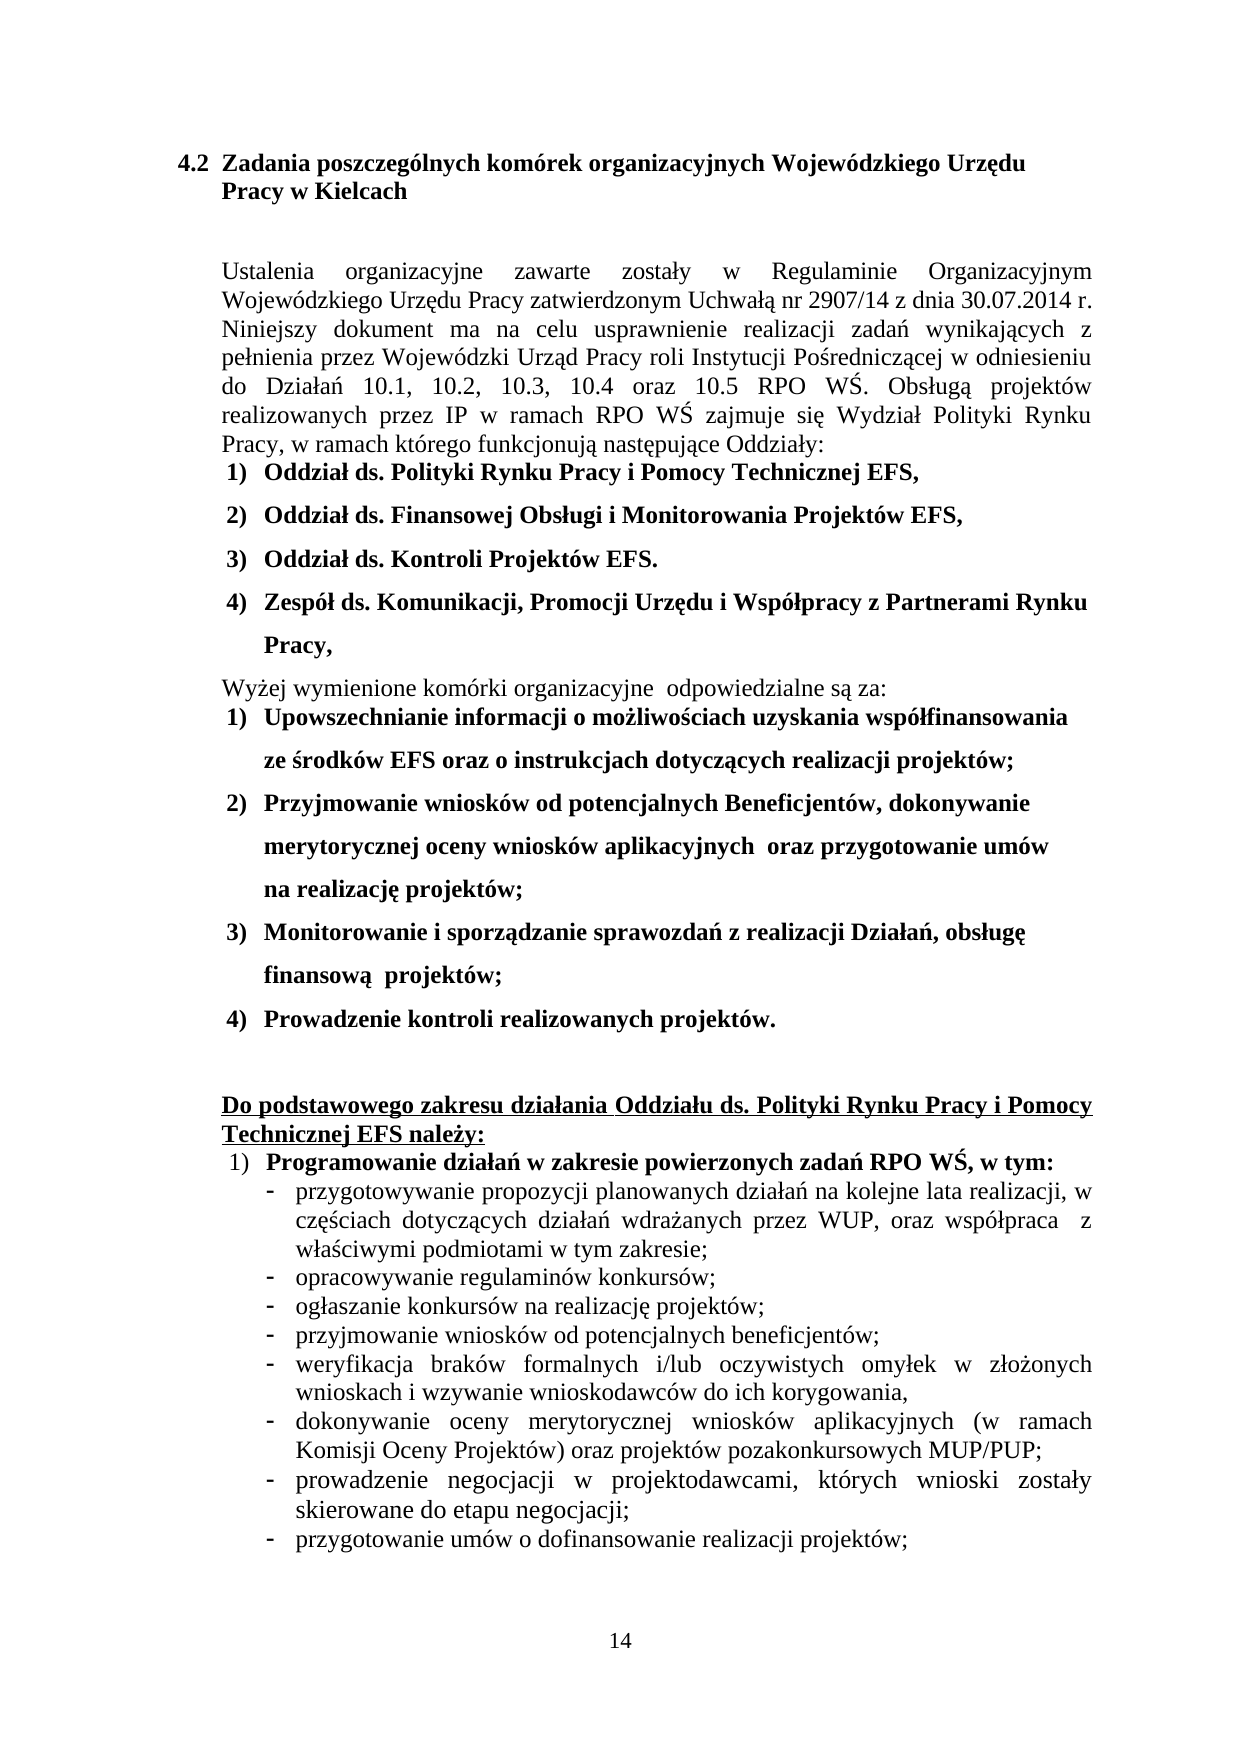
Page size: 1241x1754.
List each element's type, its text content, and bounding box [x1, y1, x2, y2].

list Monitorowanie i sporządzanie sprawozdań z realizacji Działań, obsługę finansową projektów; [226, 917, 1093, 989]
list Zespół ds. Komunikacji, Promocji Urzędu i Współpracy z Partnerami Rynku Pracy, [226, 587, 1093, 659]
list Upowszechnianie informacji o możliwościach uzyskania współfinansowania ze środków EFS oraz o instrukcjach dotyczących realizacji projektów; [226, 702, 1093, 774]
list dokonywanie oceny merytorycznej wniosków aplikacyjnych (w ramach Komisji Oceny Projektów) oraz projektów pozakonkursowych MUP/PUP; [266, 1406, 1093, 1464]
list przyjmowanie wniosków od potencjalnych beneficjentów; [266, 1320, 1093, 1349]
list Oddział ds. Kontroli Projektów EFS. [226, 544, 1093, 572]
text Do podstawowego zakresu działania Oddziału ds. Polityki Rynku Pracy i Pomocy Technicznej EFS należy: [221, 1116, 1093, 1147]
list opracowywanie regulaminów konkursów; [266, 1262, 1093, 1291]
list Przyjmowanie wniosków od potencjalnych Beneficjentów, dokonywanie merytorycznej oceny wniosków aplikacyjnych oraz przygotowanie umów na realizację projektów; [226, 788, 1093, 903]
subtitle Zadania poszczególnych komórek organizacyjnych Wojewódzkiego Urzędu Pracy w Kielcach [178, 148, 1093, 205]
text Wyżej wymienione komórki organizacyjne odpowiedzialne są za: [221, 673, 1093, 702]
list prowadzenie negocjacji w projektodawcami, których wnioski zostały skierowane do etapu negocjacji; [266, 1464, 1093, 1524]
list ogłaszanie konkursów na realizację projektów; [266, 1291, 1093, 1320]
list Oddział ds. Polityki Rynku Pracy i Pomocy Technicznej EFS, [226, 457, 1093, 486]
list przygotowywanie propozycji planowanych działań na kolejne lata realizacji, w częściach dotyczących działań wdrażanych przez WUP, oraz współpraca z właściwymi podmiotami w tym zakresie; [266, 1176, 1093, 1262]
text Ustalenia organizacyjne zawarte zostały w Regulaminie Organizacyjnym Wojewódzkiego Urzędu Pracy zatwierdzonym Uchwałą nr 2907/14 z dnia 30.07.2014 r. Niniejszy dokument ma na celu usprawnienie realizacji zadań wynikających z pełnienia przez Wojewódzki Urząd Pracy roli Instytucji Pośredniczącej w odniesieniu do Działań 10.1, 10.2, 10.3, 10.4 oraz 10.5 RPO WŚ. Obsługą projektów realizowanych przez IP w ramach RPO WŚ zajmuje się Wydział Polityki Rynku Pracy, w ramach którego funkcjonują następujące Oddziały: [221, 256, 1093, 457]
text Do podstawowego zakresu działania Oddziału ds. Polityki Rynku Pracy i Pomocy Technicznej EFS należy: [221, 1090, 1093, 1115]
list Prowadzenie kontroli realizowanych projektów. [226, 1004, 1093, 1032]
list Oddział ds. Finansowej Obsługi i Monitorowania Projektów EFS, [226, 501, 1093, 529]
list przygotowanie umów o dofinansowanie realizacji projektów; [266, 1524, 1093, 1552]
list weryfikacja braków formalnych i/lub oczywistych omyłek w złożonych wnioskach i wzywanie wnioskodawców do ich korygowania, [266, 1349, 1093, 1406]
list Programowanie działań w zakresie powierzonych zadań RPO WŚ, w tym: [228, 1147, 1093, 1176]
